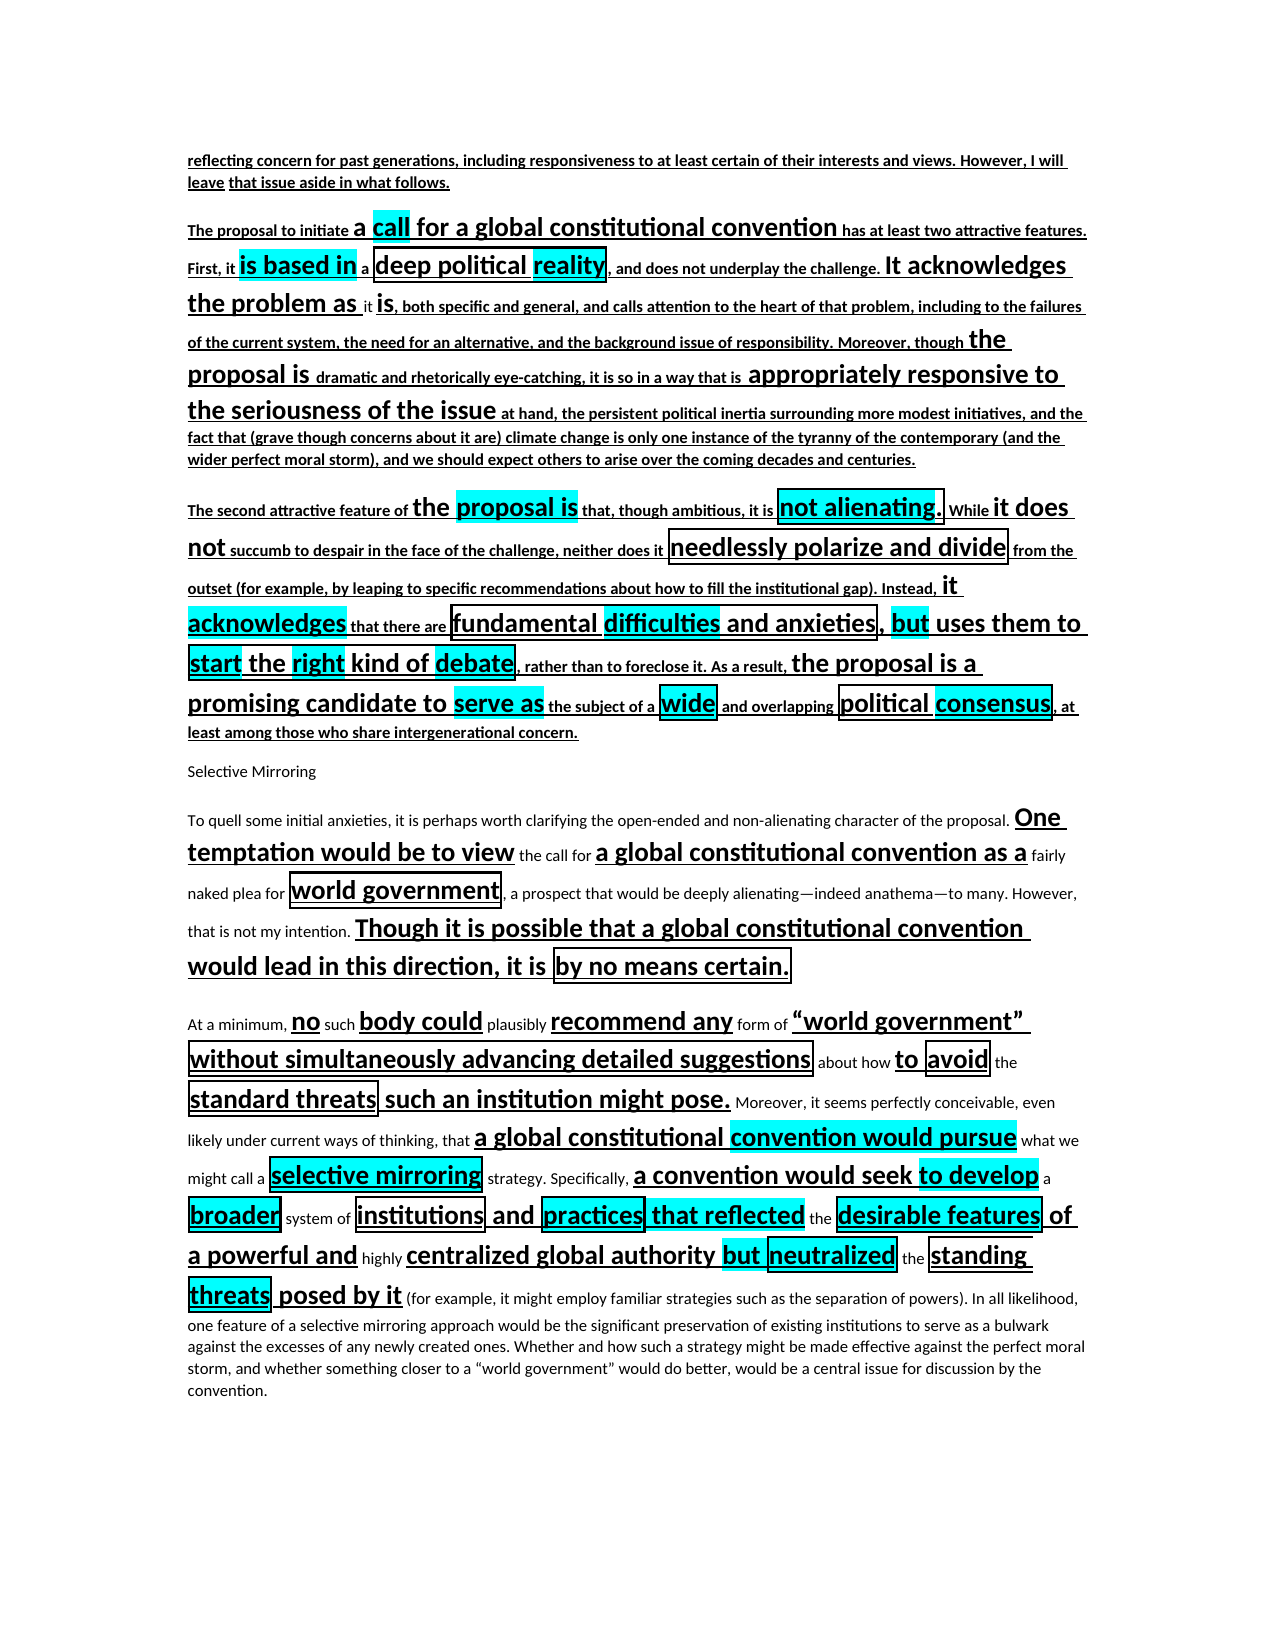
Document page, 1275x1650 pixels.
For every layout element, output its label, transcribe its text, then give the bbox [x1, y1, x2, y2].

text Selective Mirroring [187, 761, 1087, 782]
text The second attractive feature of the proposal is that, though ambitious, it is not alienating. While it does not succumb to despair in the face of the challenge, neither does it needlessly polarize and divide from the outset (for example, by leaping to specific recommendations about how to fill the institutional gap). Instead, it acknowledges that there are fundamental difficulties and anxieties, but uses them to start the right kind of debate, rather than to foreclose it. As a result, the proposal is a promising candidate to serve as the subject of a wide and overlapping political consensus, at least among those who share intergenerational concern. [187, 635, 1087, 743]
text The proposal to initiate a call for a global constitutional convention has at least two attractive features. First, it is based in a deep political reality, and does not underplay the challenge. It acknowledges the problem as it is, both specific and general, and calls attention to the heart of that problem, including to the failures of the current system, the need for an alternative, and the background issue of responsibility. Moreover, though the proposal is dramatic and rhetorically eye-catching, it is so in a way that is appropriately responsive to the seriousness of the issue at hand, the persistent political inertia surrounding more modest initiatives, and the fact that (grave though concerns about it are) climate change is only one instance of the tyranny of the contemporary (and the wider perfect moral storm), and we should expect others to arise over the coming decades and centuries. [187, 239, 1087, 421]
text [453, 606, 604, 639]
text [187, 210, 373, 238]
text At a minimum, no such body could plausibly recommend any form of “world government” without simultaneously advancing detailed suggestions about how to avoid the standard threats such an institution might pose. Moreover, it seems perfectly conceivable, even likely under current ways of thinking, that a global constitutional convention would pursue what we might call a selective mirroring strategy. Specifically, a convention would seek to develop a broader system of institutions and practices that reflected the desirable features of a powerful and highly centralized global authority but neutralized the standing threats posed by it (for example, it might employ familiar strategies such as the separation of powers). In all likelihood, one feature of a selective mirroring approach would be the significant preservation of existing institutions to serve as a bulwark against the excesses of any newly created ones. Whether and how such a strategy might be made effective against the perfect moral storm, and whether something closer to a “world government” would do better, would be a central issue for discussion by the convention. [187, 1004, 1087, 1401]
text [187, 150, 1087, 192]
text The second attractive feature of the proposal is that, though ambitious, it is not alienating. While it does not succumb to despair in the face of the challenge, neither does it needlessly polarize and divide from the outset (for example, by leaping to specific recommendations about how to fill the institutional gap). Instead, it acknowledges that there are fundamental difficulties and anxieties, but uses them to start the right kind of debate, rather than to foreclose it. As a result, the proposal is a promising candidate to serve as the subject of a wide and overlapping political consensus, at least among those who share intergenerational concern. [187, 488, 1087, 634]
text To quell some initial anxieties, it is perhaps worth clarifying the open-ended and non-alienating character of the proposal. One temptation would be to view the call for a global constitutional convention as a fairly naked plea for world government, a prospect that would be deeply alienating—indeed anathema—to many. However, that is not my intention. Though it is possible that a global constitutional convention would lead in this direction, it is by no means certain. [187, 800, 1087, 984]
